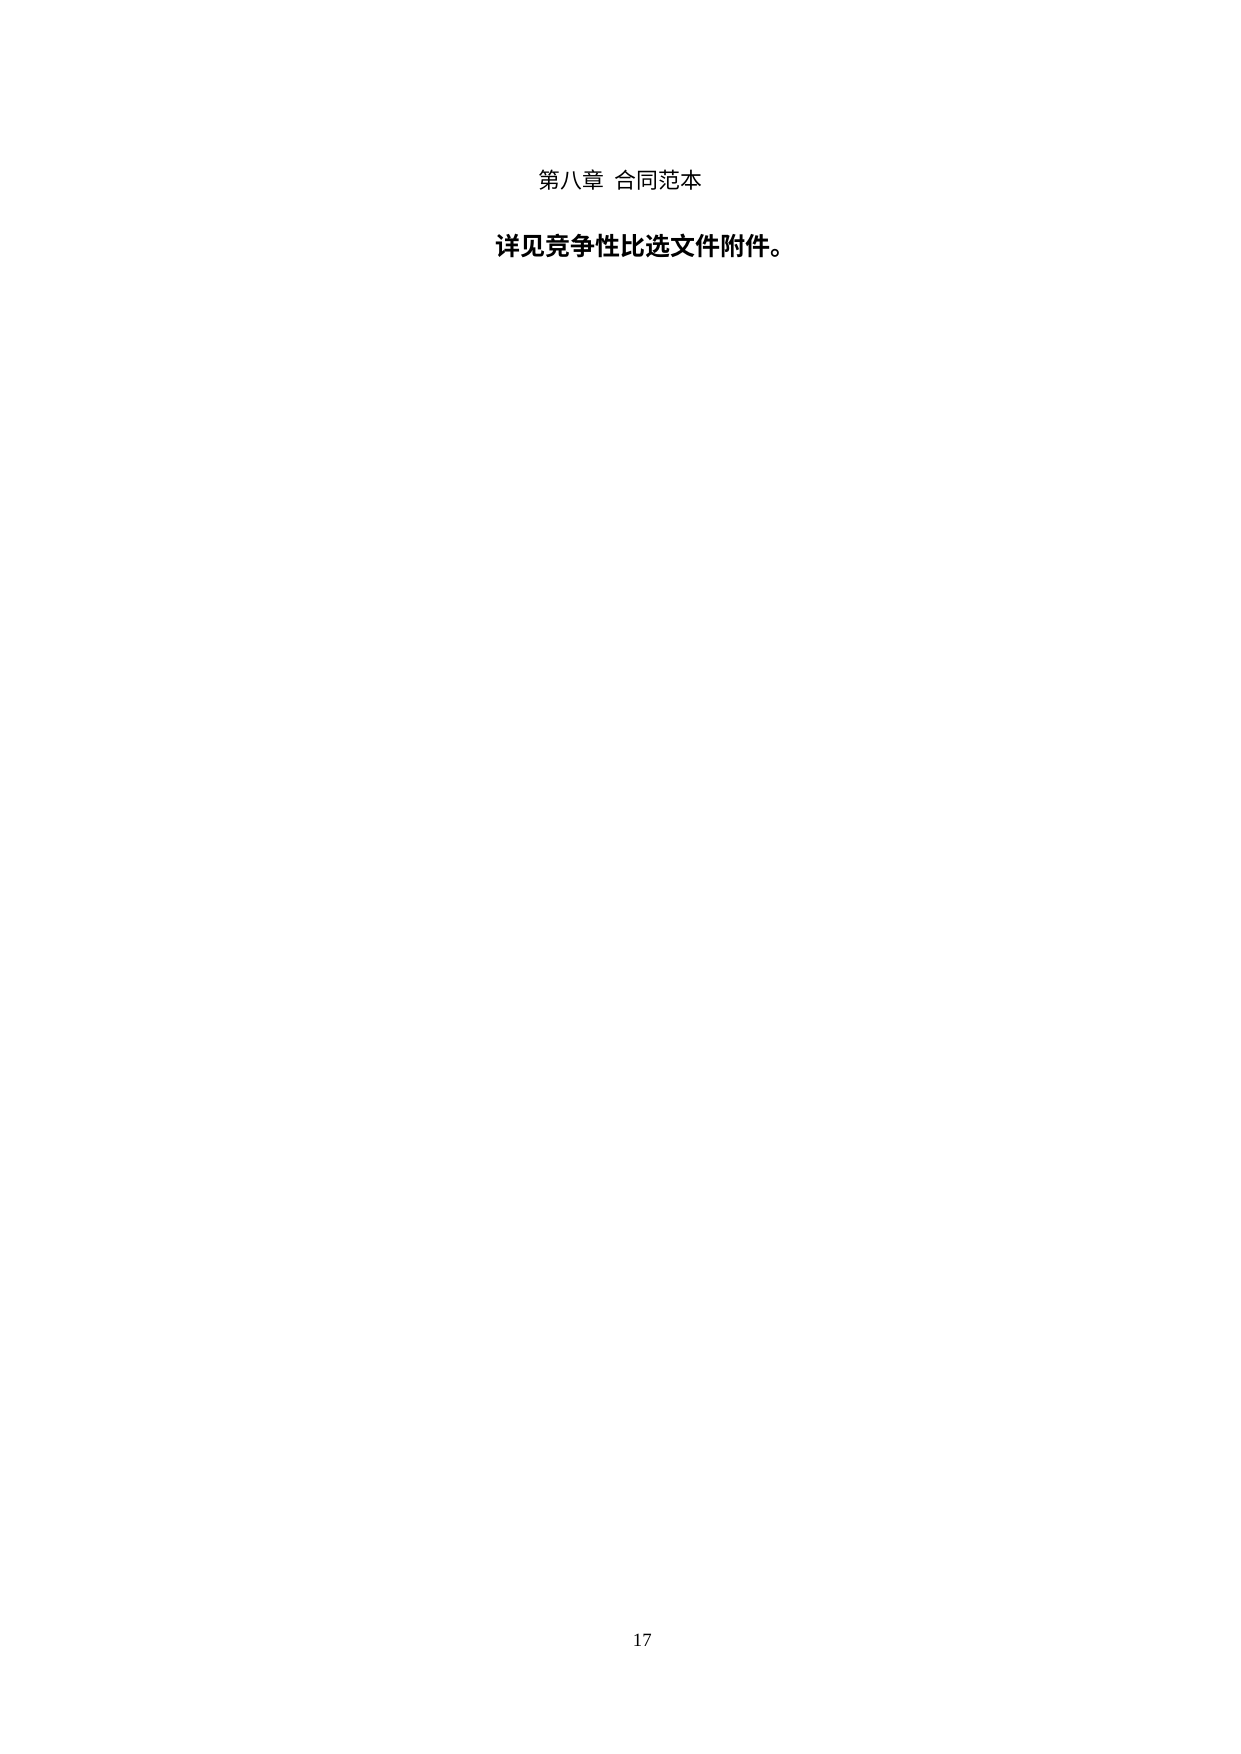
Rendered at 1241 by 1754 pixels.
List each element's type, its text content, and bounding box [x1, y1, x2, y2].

subtitle 详见附件。第八章 合同范本 [188, 162, 1052, 196]
text 详见竞争性比选文件附件。 [188, 212, 1052, 278]
